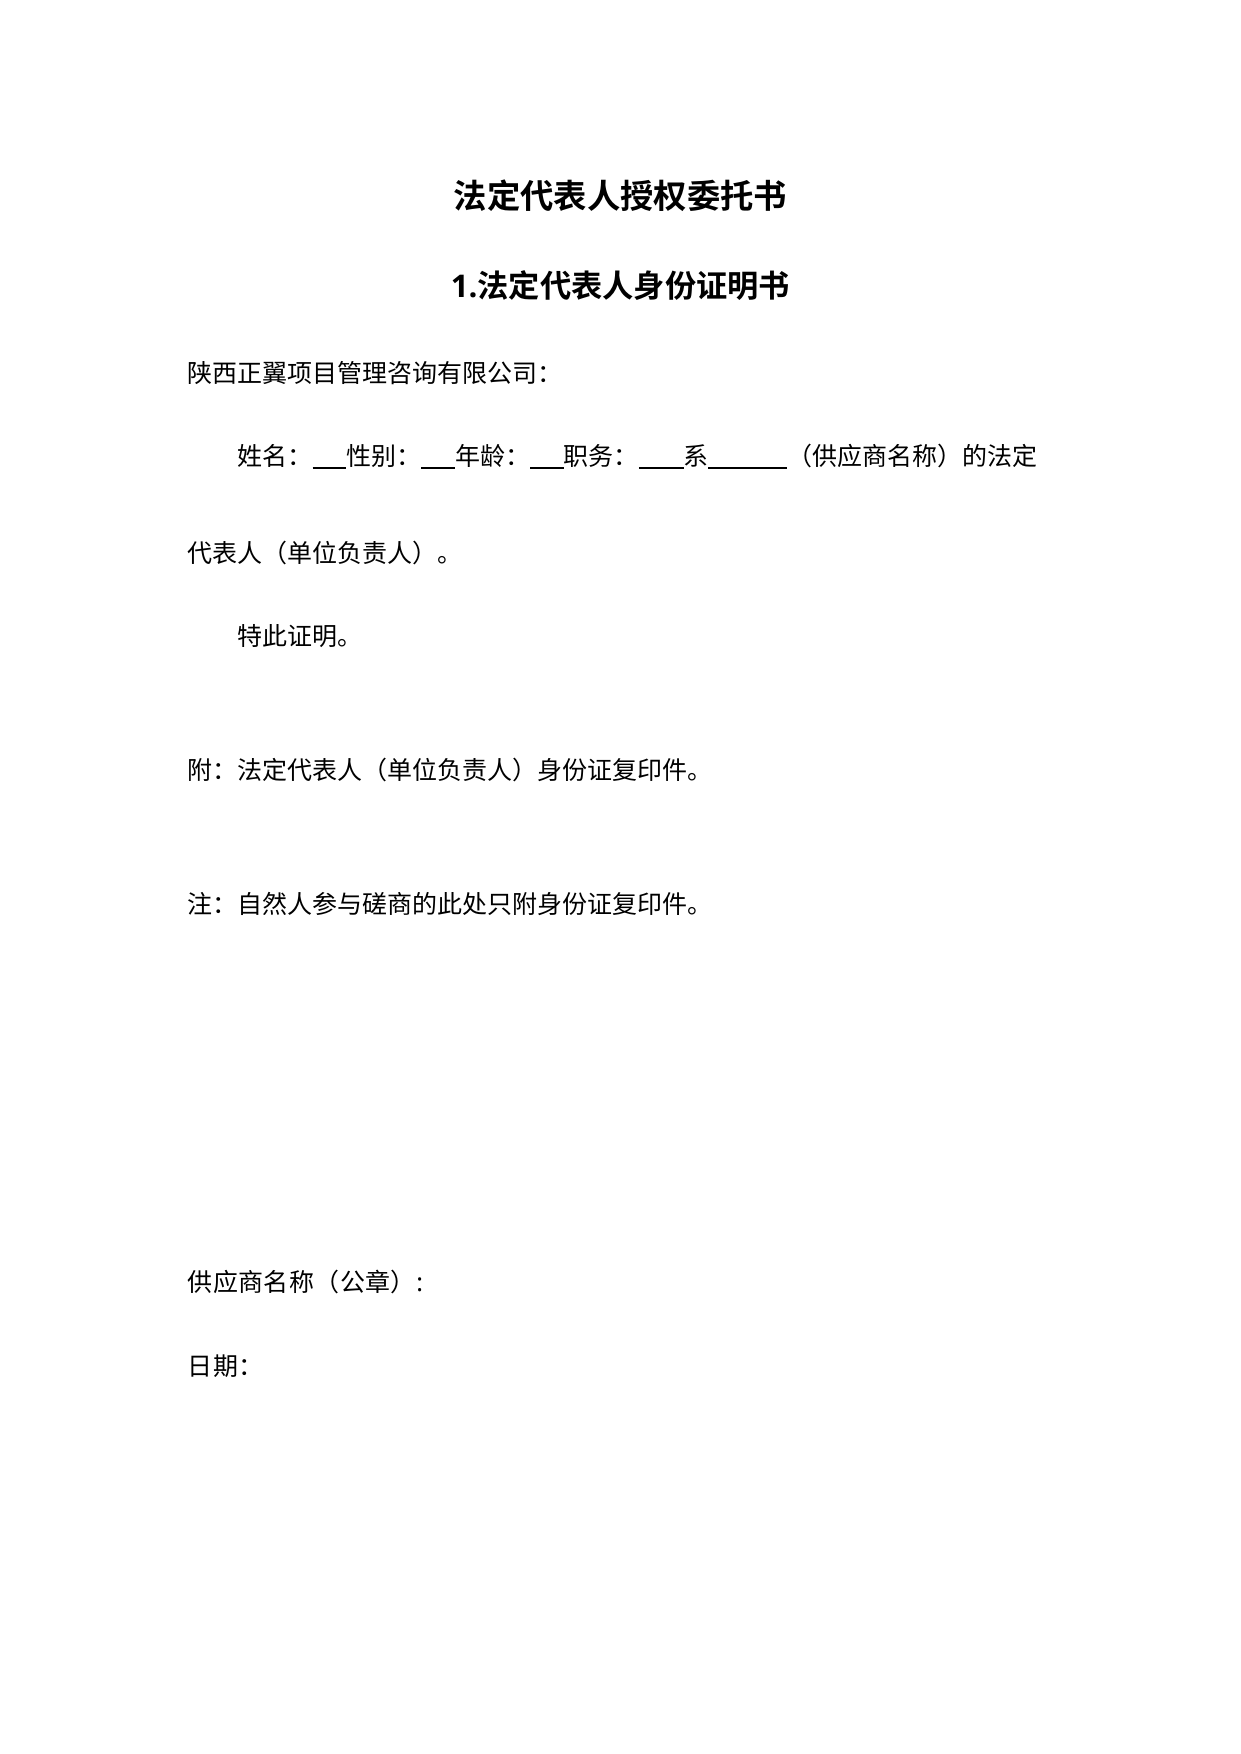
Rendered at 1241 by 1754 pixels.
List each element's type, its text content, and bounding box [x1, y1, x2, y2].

text 供应商名称（公章）: [187, 1248, 1053, 1313]
text 注：自然人参与磋商的此处只附身份证复印件。 [187, 870, 1053, 935]
text 日期： [187, 1332, 1053, 1397]
text 法定代表人授权委托书 [187, 162, 1053, 227]
text 姓名： 性别： 年龄： 职务： 系 （供应商名称）的法定代表人（单位负责人）。 [187, 422, 1053, 584]
text 陕西正翼项目管理咨询有限公司： [187, 339, 1053, 404]
text 特此证明。 [187, 602, 1053, 667]
text 附：法定代表人（单位负责人）身份证复印件。 [187, 736, 1053, 801]
text 1.法定代表人身份证明书 [187, 251, 1053, 316]
